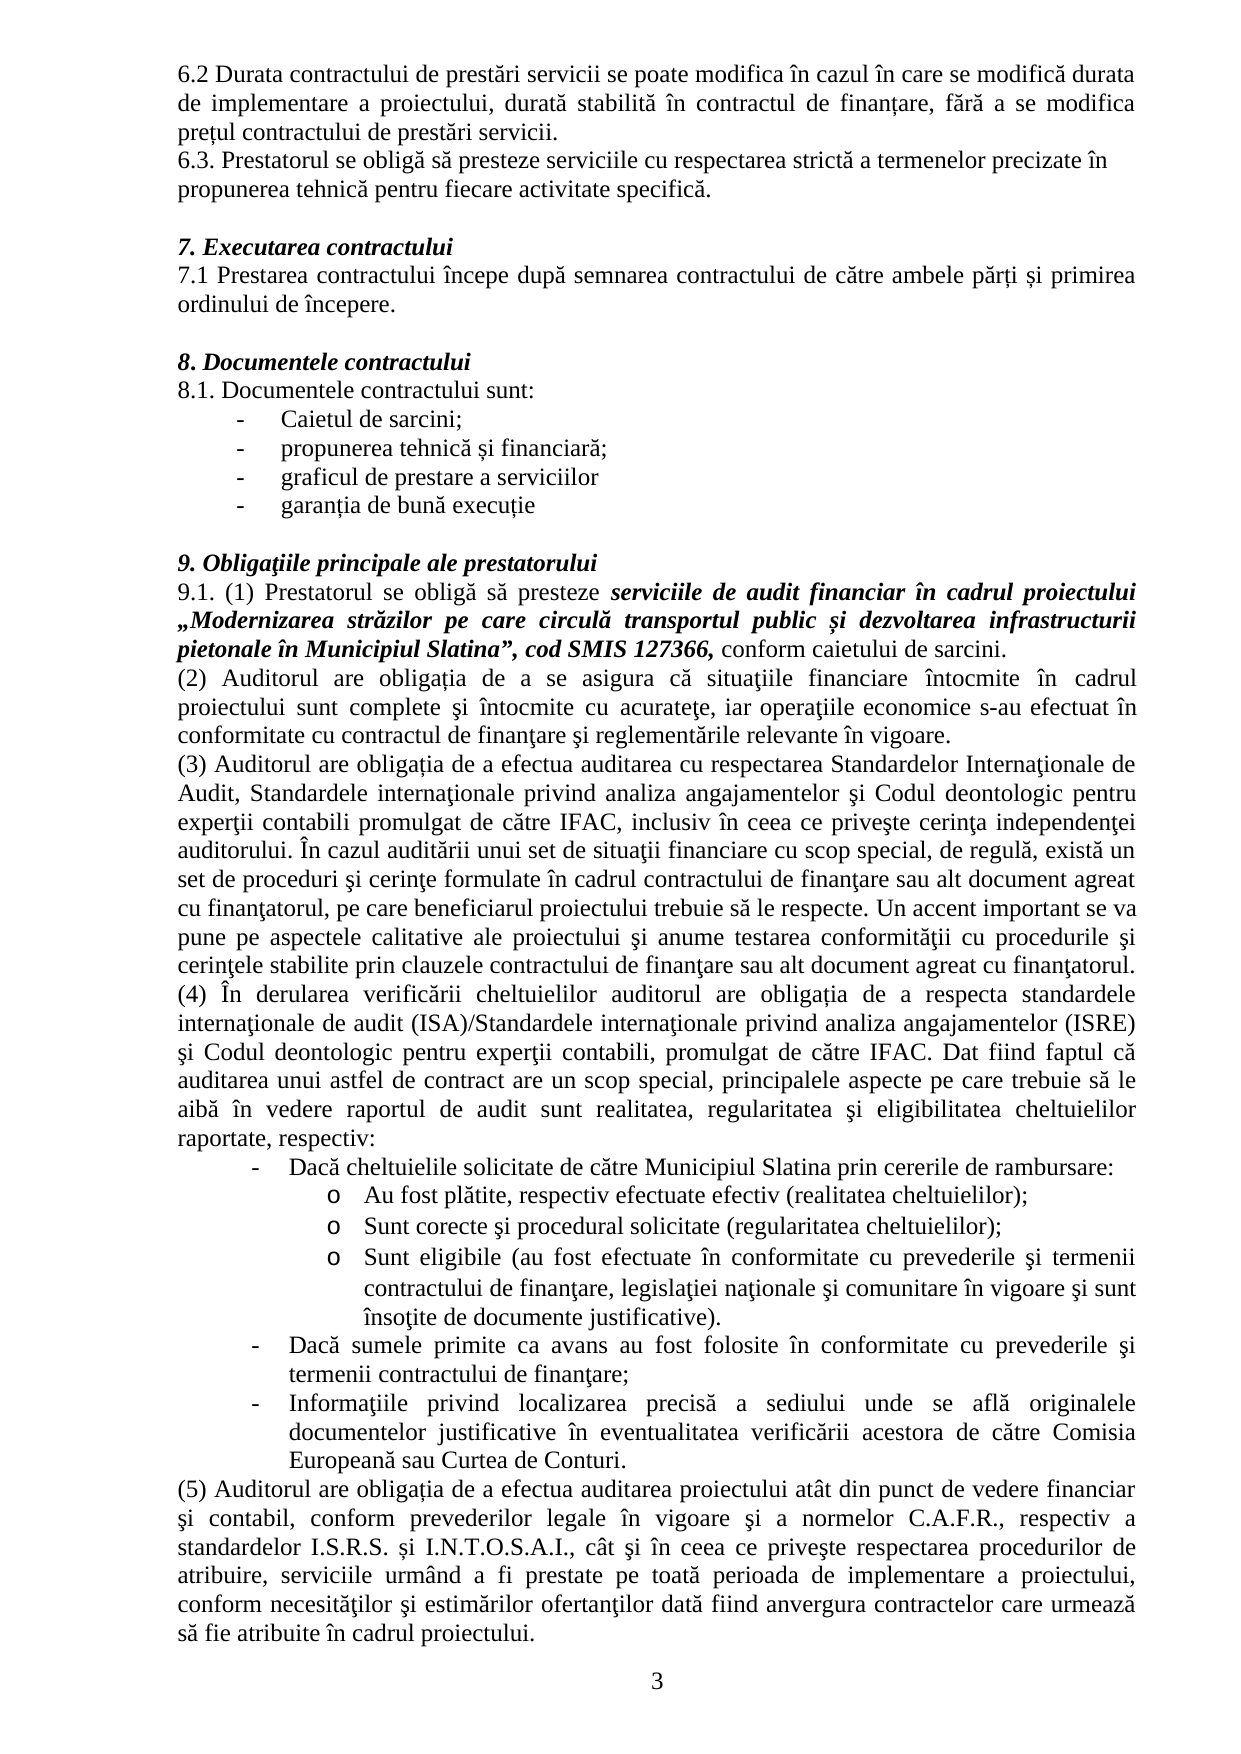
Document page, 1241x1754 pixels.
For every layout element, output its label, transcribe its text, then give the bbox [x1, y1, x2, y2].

text (3) Auditorul are obligația de a efectua auditarea cu respectarea Standardelor Internaţionale de Audit, Standardele internaţionale privind analiza angajamentelor şi Codul deontologic pentru experţii contabili promulgat de către IFAC, inclusiv în ceea ce priveşte cerinţa independenţei auditorului. În cazul auditării unui set de situaţii financiare cu scop special, de regulă, există un set de proceduri şi cerinţe formulate în cadrul contractului de finanţare sau alt document agreat cu finanţatorul, pe care beneficiarul proiectului trebuie să le respecte. Un accent important se va pune pe aspectele calitative ale proiectului şi anume testarea conformităţii cu procedurile şi cerinţele stabilite prin clauzele contractului de finanţare sau alt document agreat cu finanţatorul. [177, 749, 1137, 979]
text (4) În derularea verificării cheltuielilor auditorul are obligația de a respecta standardele internaţionale de audit (ISA)/Standardele internaţionale privind analiza angajamentelor (ISRE) şi Codul deontologic pentru experţii contabili, promulgat de către IFAC. Dat fiind faptul că auditarea unui astfel de contract are un scop special, principalele aspecte pe care trebuie să le aibă în vedere raportul de audit sunt realitatea, regularitatea şi eligibilitatea cheltuielilor raportate, respectiv: [177, 979, 1137, 1152]
text 7.1 Prestarea contractului începe după semnarea contractului de către ambele părți și primirea ordinului de începere. [177, 260, 1137, 318]
list Dacă sumele primite ca avans au fost folosite în conformitate cu prevederile şi termenii contractului de finanţare; [251, 1330, 1137, 1388]
list Caietul de sarcini; [236, 404, 1137, 433]
list propunerea tehnică și financiară; [236, 433, 1137, 462]
text 9. Obligaţiile principale ale prestatorului [177, 548, 1137, 577]
text 8.1. Documentele contractului sunt: [177, 375, 1137, 404]
text (2) Auditorul are obligația de a se asigura că situaţiile financiare întocmite în cadrul proiectului sunt complete şi întocmite cu acurateţe, iar operaţiile economice s-au efectuat în conformitate cu contractul de finanţare şi reglementările relevante în vigoare. [177, 663, 1137, 749]
text 9.1. (1) Prestatorul se obligă să presteze serviciile de audit financiar în cadrul proiectului „Modernizarea străzilor pe care circulă transportul public și dezvoltarea infrastructurii pietonale în Municipiul Slatina”, cod SMIS 127366, conform caietului de sarcini. [177, 577, 1137, 663]
text 7. Executarea contractului [177, 232, 1137, 260]
list Dacă cheltuielile solicitate de către Municipiul Slatina prin cererile de rambursare: [251, 1152, 1137, 1180]
list graficul de prestare a serviciilor [236, 462, 1137, 490]
text 6.2 Durata contractului de prestări servicii se poate modifica în cazul în care se modifică durata de implementare a proiectului, durată stabilită în contractul de finanțare, fără a se modifica prețul contractului de prestări servicii. [177, 59, 1137, 145]
list Sunt eligibile (au fost efectuate în conformitate cu prevederile şi termenii contractului de finanţare, legislaţiei naţionale şi comunitare în vigoare şi sunt însoţite de documente justificative). [326, 1242, 1137, 1330]
list Au fost plătite, respectiv efectuate efectiv (realitatea cheltuielilor); [326, 1180, 1137, 1211]
text 8. Documentele contractului [177, 347, 1137, 375]
list Informaţiile privind localizarea precisă a sediului unde se află originalele documentelor justificative în eventualitatea verificării acestora de către Comisia Europeană sau Curtea de Conturi. [251, 1388, 1137, 1474]
list Sunt corecte şi procedural solicitate (regularitatea cheltuielilor); [326, 1211, 1137, 1242]
list garanția de bună execuție [236, 490, 1137, 519]
text (5) Auditorul are obligația de a efectua auditarea proiectului atât din punct de vedere financiar şi contabil, conform prevederilor legale în vigoare şi a normelor C.A.F.R., respectiv a standardelor I.S.R.S. și I.N.T.O.S.A.I., cât şi în ceea ce priveşte respectarea procedurilor de atribuire, serviciile urmând a fi prestate pe toată perioada de implementare a proiectului, conform necesităţilor şi estimărilor ofertanţilor dată fiind anvergura contractelor care urmează să fie atribuite în cadrul proiectului. [177, 1474, 1137, 1647]
text 6.3. Prestatorul se obligă să presteze serviciile cu respectarea strictă a termenelor precizate în propunerea tehnică pentru fiecare activitate specifică. [177, 145, 1137, 203]
